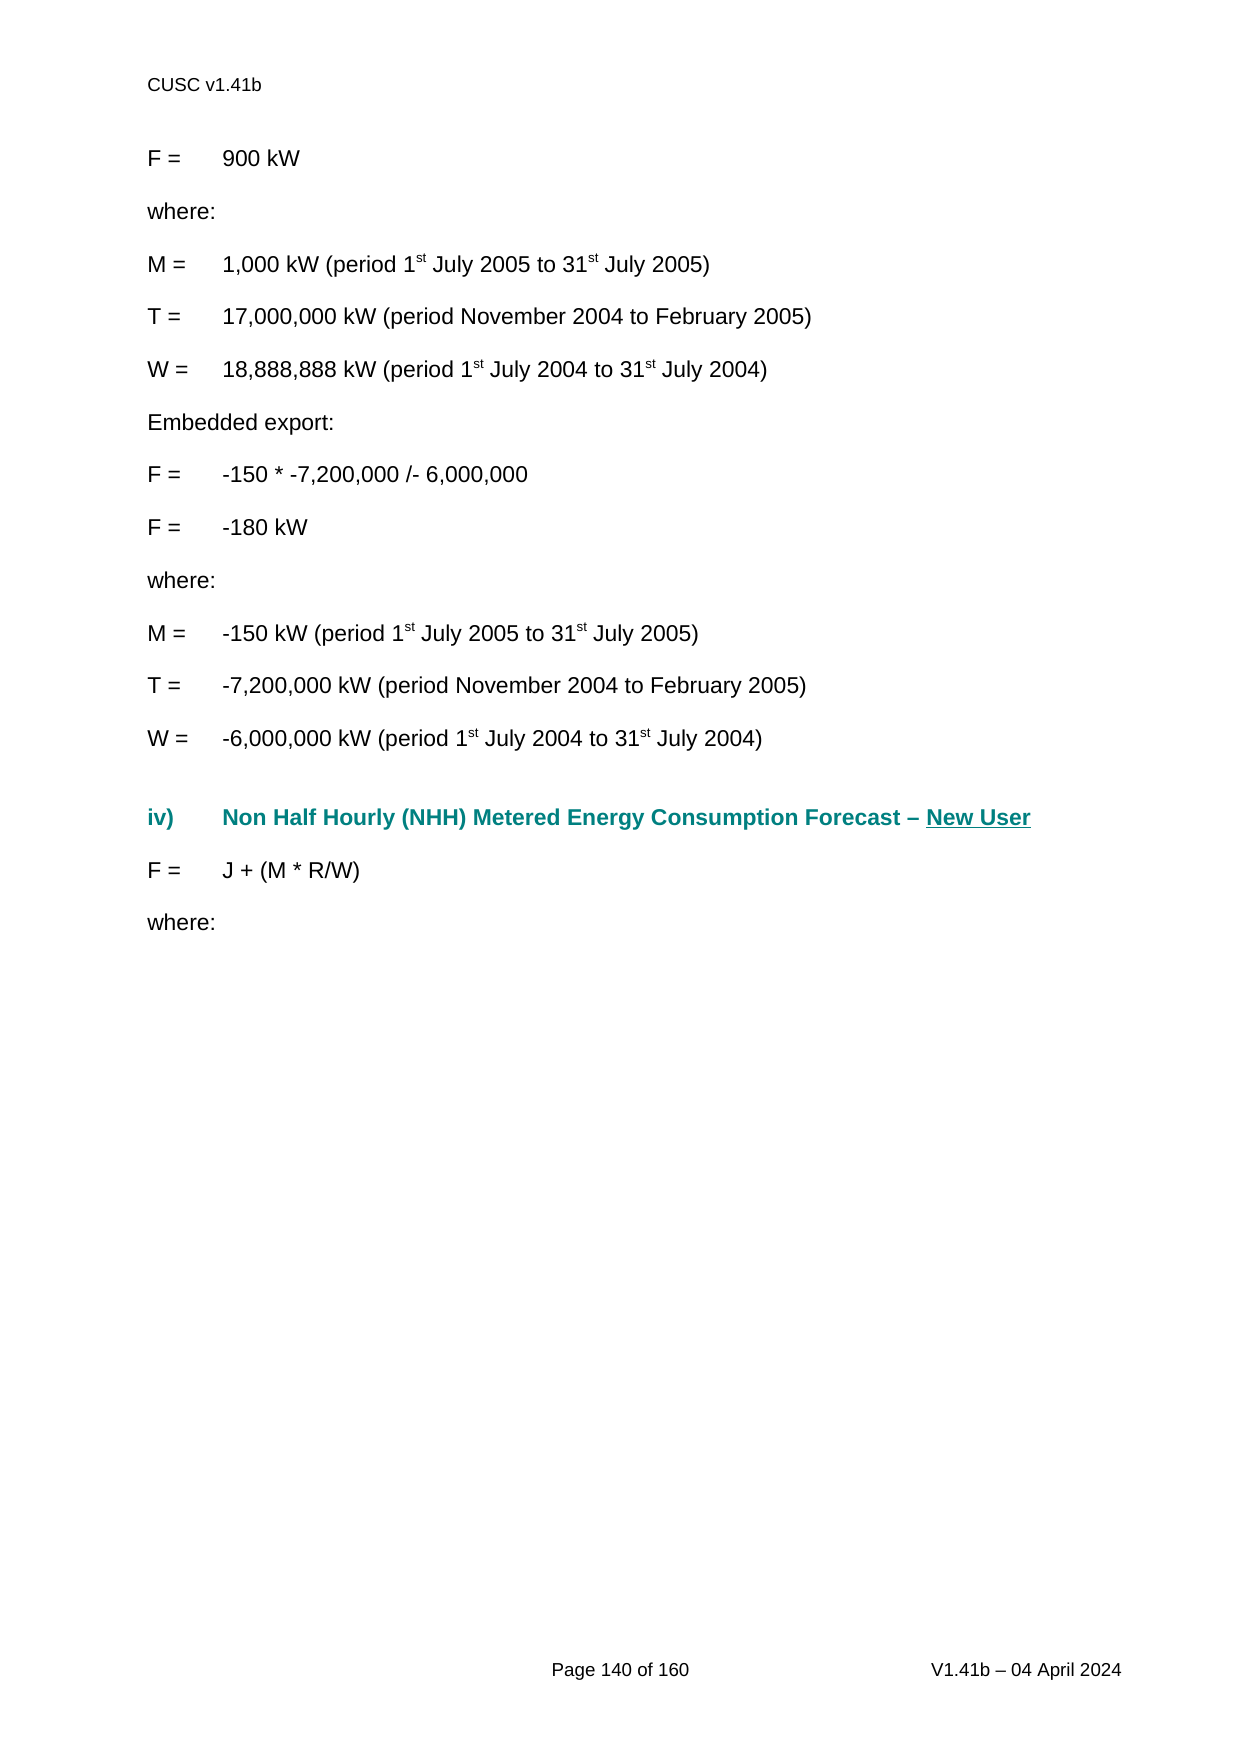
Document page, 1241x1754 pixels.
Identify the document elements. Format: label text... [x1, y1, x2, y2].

text M = -150 kW (period 1st July 2005 to 31st July 2005) [147, 619, 1121, 646]
text F = J + (M * R/W) [147, 857, 1121, 883]
text T = -7,200,000 kW (period November 2004 to February 2005) [147, 672, 1121, 698]
text where: [147, 198, 1121, 224]
text M = 1,000 kW (period 1st July 2005 to 31st July 2005) [147, 251, 1121, 277]
text W = -6,000,000 kW (period 1st July 2004 to 31st July 2004) [147, 725, 1121, 751]
subtitle iv) Non Half Hourly (NHH) Metered Energy Consumption Forecast – New User [147, 804, 1121, 830]
text F = -180 kW [147, 514, 1121, 540]
text W = 18,888,888 kW (period 1st July 2004 to 31st July 2004) [147, 356, 1121, 382]
text where: [147, 567, 1121, 593]
text F = -150 * -7,200,000 /- 6,000,000 [147, 461, 1121, 488]
text F = 900 kW [147, 145, 1121, 171]
text Embedded export: [147, 409, 1121, 435]
text T = 17,000,000 kW (period November 2004 to February 2005) [147, 303, 1121, 329]
text where: [147, 909, 1121, 936]
